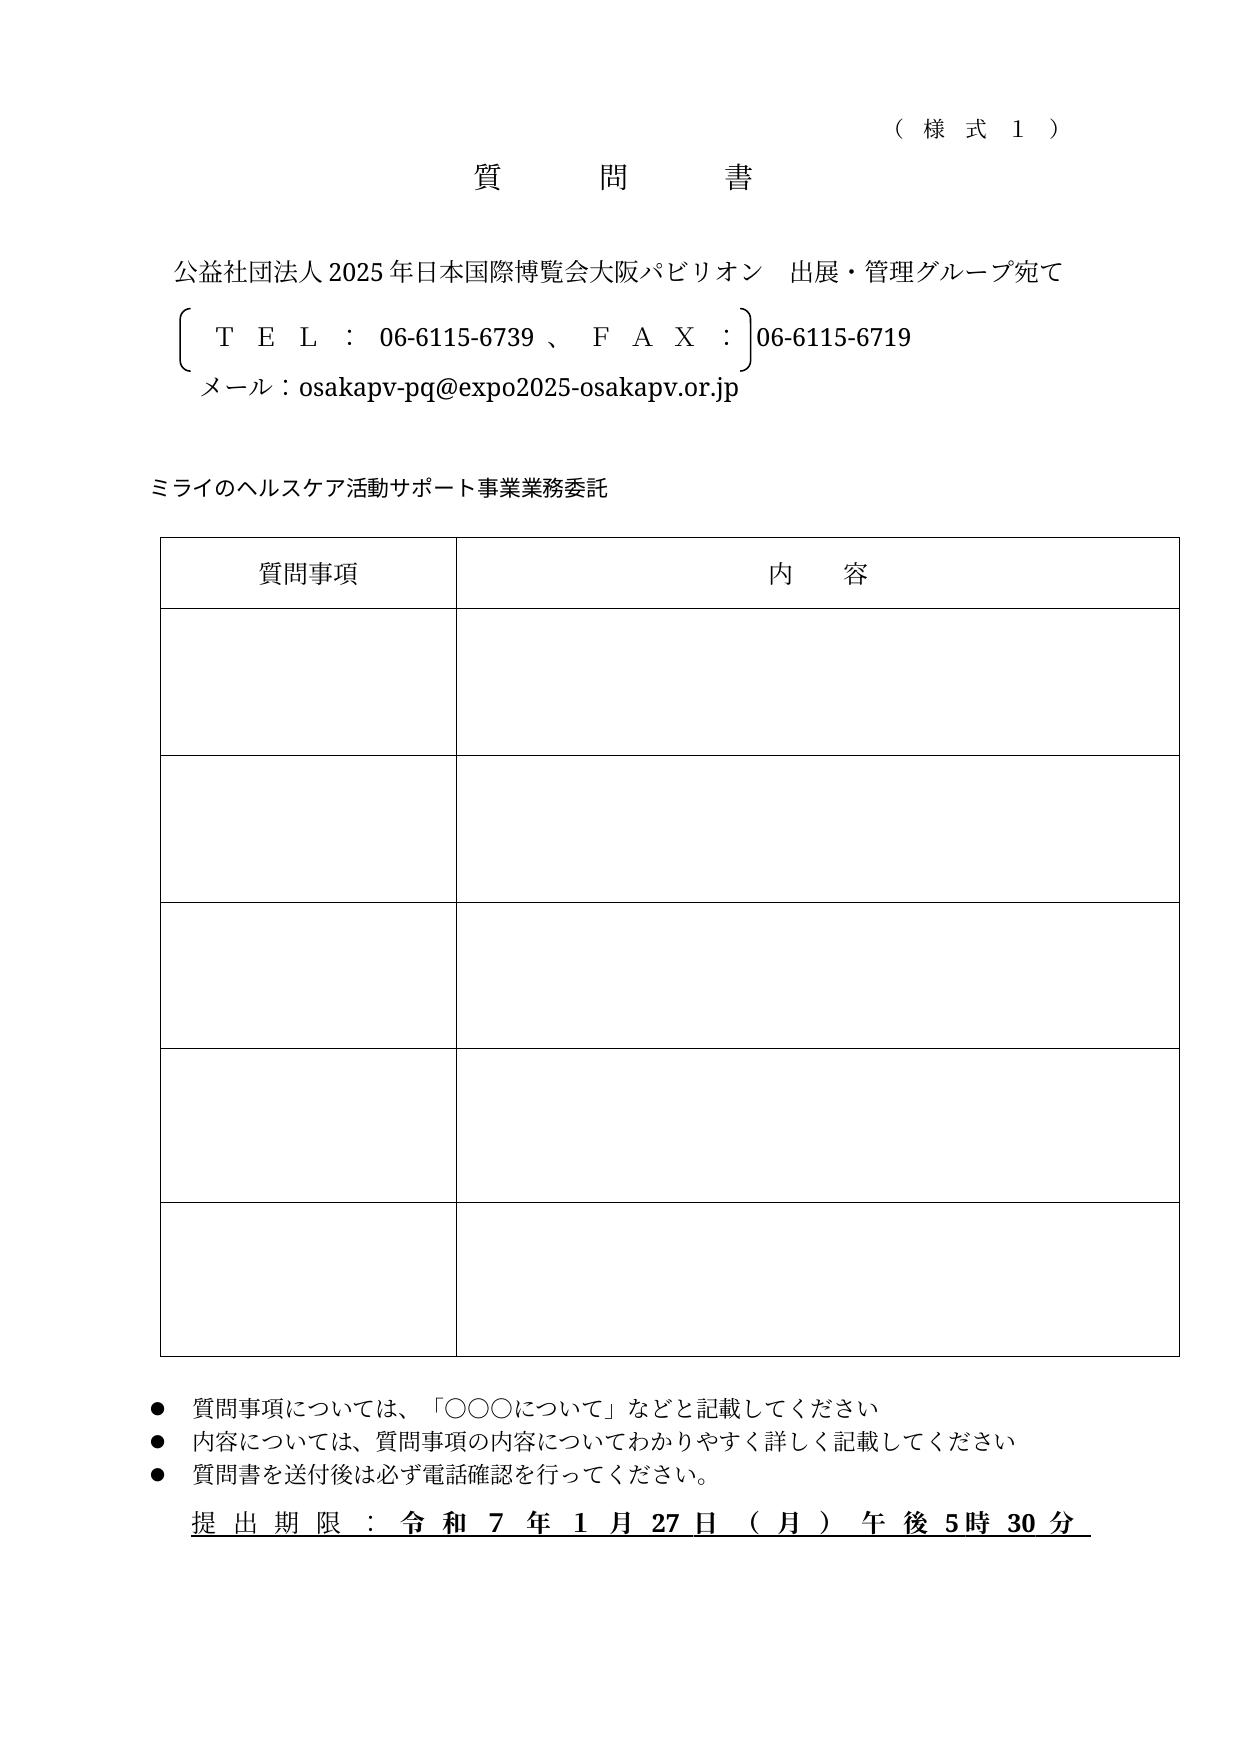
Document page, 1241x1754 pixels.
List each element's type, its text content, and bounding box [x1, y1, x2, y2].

table_cell [161, 1049, 456, 1202]
text ＴＥＬ：06-6115-6739、ＦＡＸ：06-6115-6719 [149, 303, 1091, 367]
list 質問事項については、「○○○について」などと記載してください [149, 1391, 1091, 1424]
text 公益社団法人2025年日本国際博覧会大阪パビリオン 出展・管理グループ宛て [149, 253, 1091, 289]
text ミライのヘルスケア活動サポート事業業務委託 [149, 471, 1091, 503]
text （様式１） [149, 112, 1091, 144]
table_cell [457, 1203, 1179, 1356]
table_header 内 容 [457, 538, 1179, 608]
table_cell [457, 609, 1179, 755]
table_cell [161, 1203, 456, 1356]
table_cell [457, 1049, 1179, 1202]
text 提出期限：令和７年１月27日（月）午後5時30分 [149, 1490, 1091, 1554]
table_header 質問事項 [161, 538, 456, 608]
table_cell [161, 609, 456, 755]
table_cell [161, 756, 456, 902]
text 質 問 書 [149, 144, 1091, 208]
list 内容については、質問事項の内容についてわかりやすく詳しく記載してください [149, 1424, 1091, 1457]
table_cell [457, 756, 1179, 902]
text メール：osakapv-pq@expo2025-osakapv.or.jp [149, 367, 1091, 403]
table_cell [161, 903, 456, 1048]
list 質問書を送付後は必ず電話確認を行ってください。 [149, 1457, 1091, 1490]
table_cell [457, 903, 1179, 1048]
